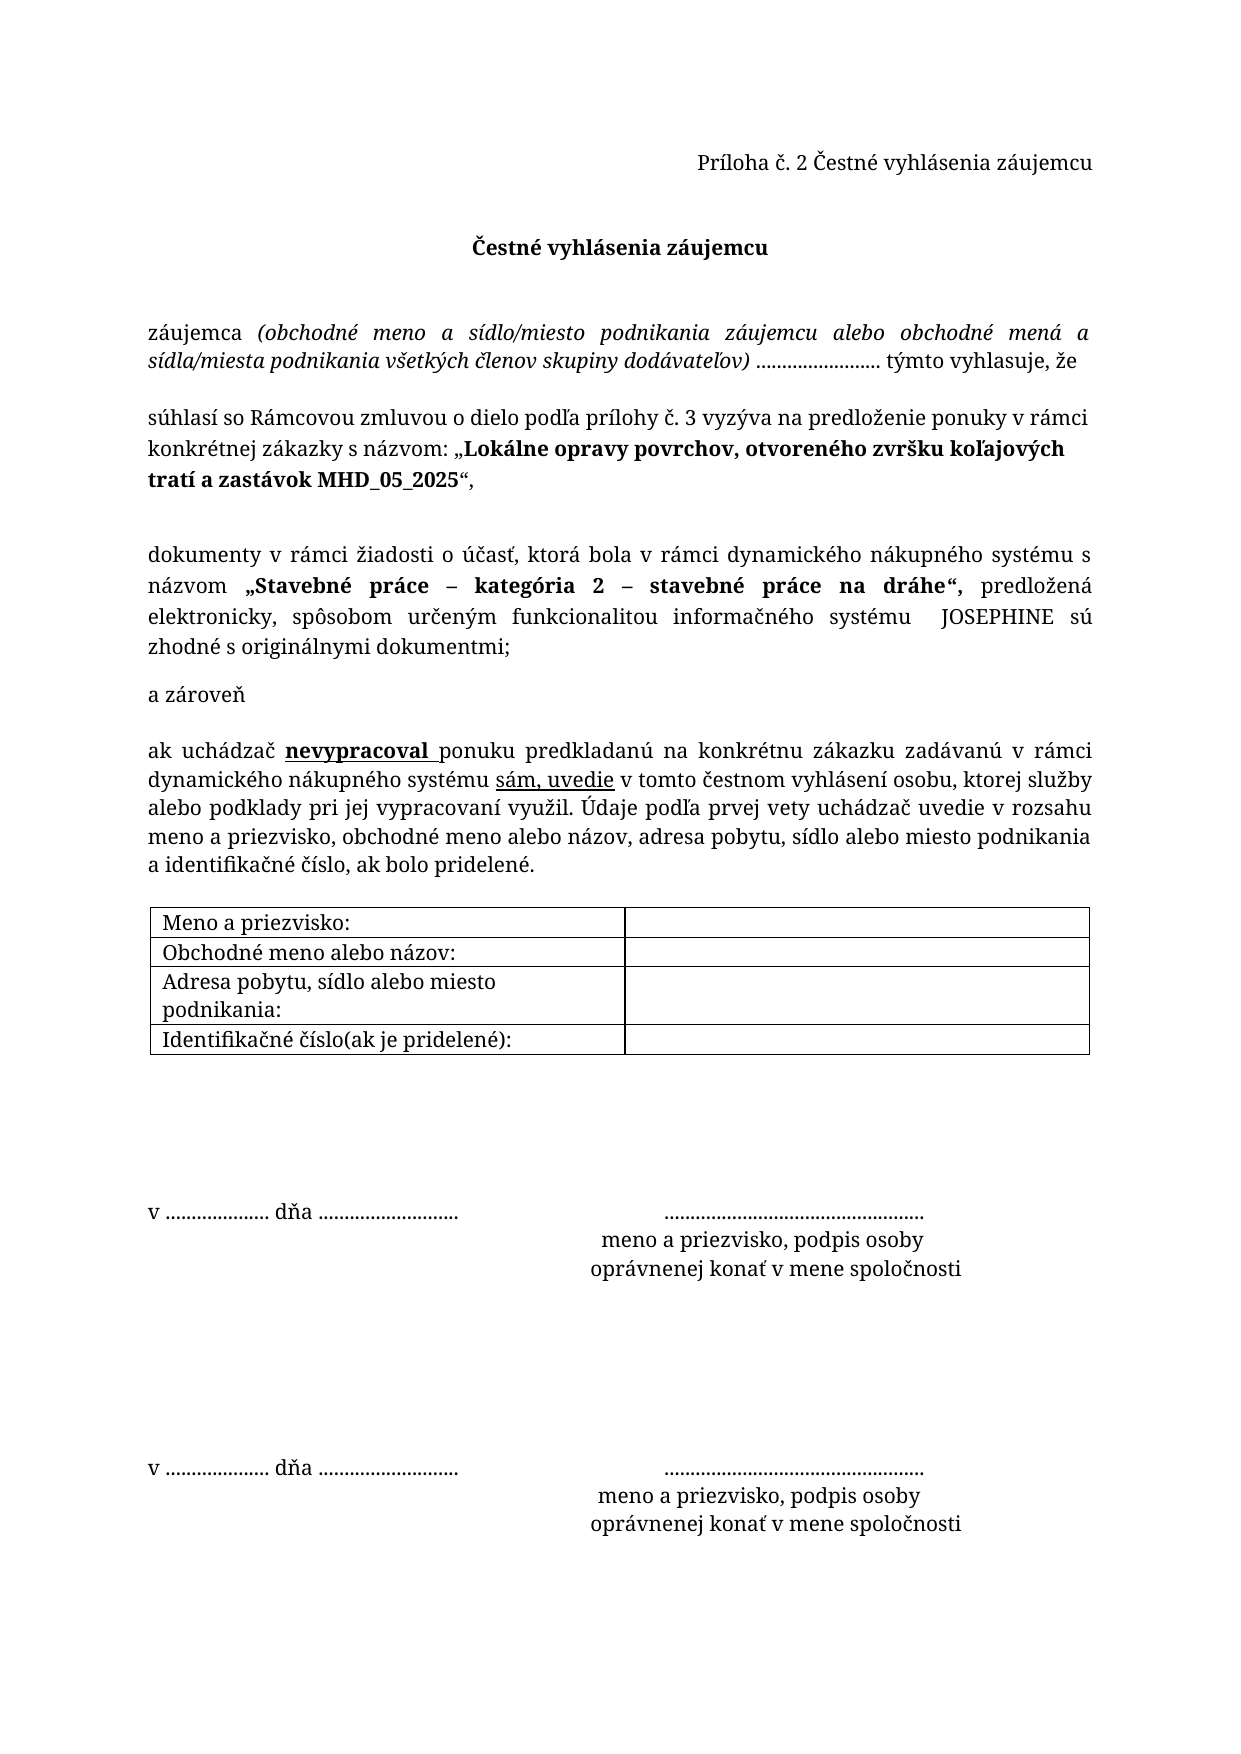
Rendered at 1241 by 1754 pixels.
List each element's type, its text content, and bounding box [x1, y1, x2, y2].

text Príloha č. 2 Čestné vyhlásenia záujemcu [148, 148, 1093, 176]
text a zároveň [148, 680, 1093, 708]
text oprávnenej konať v mene spoločnosti [148, 1254, 1093, 1282]
text meno a priezvisko, podpis osoby [148, 1225, 1093, 1254]
table_cell Obchodné meno alebo názov: [151, 938, 624, 966]
text Čestné vyhlásenia záujemcu [148, 233, 1093, 261]
text oprávnenej konať v mene spoločnosti [148, 1509, 1093, 1538]
table_cell [626, 938, 1089, 966]
text ak uchádzač nevypracoval ponuku predkladanú na konkrétnu zákazku zadávanú v rámci dynamického nákupného systému sám, uvedie v tomto čestnom vyhlásení osobu, ktorej služby alebo podklady pri jej vypracovaní využil. Údaje podľa prvej vety uchádzač uvedie v rozsahu meno a priezvisko, obchodné meno alebo názov, adresa pobytu, sídlo alebo miesto podnikania a identifikačné číslo, ak bolo pridelené. [148, 737, 1093, 879]
text v .................... dňa ........................... .................................................. [148, 1197, 1093, 1225]
table_cell Adresa pobytu, sídlo alebo miesto podnikania: [151, 967, 624, 1024]
text súhlasí so Rámcovou zmluvou o dielo podľa prílohy č. 3 vyzýva na predloženie ponuky v rámci konkrétnej zákazky s názvom: „Lokálne opravy povrchov, otvoreného zvršku koľajových tratí a zastávok MHD_05_2025“, [148, 403, 1093, 493]
table_cell [626, 967, 1089, 1024]
text záujemca (obchodné meno a sídlo/miesto podnikania záujemcu alebo obchodné mená a sídla/miesta podnikania všetkých členov skupiny dodávateľov) ........................ týmto vyhlasuje, že [148, 318, 1093, 375]
text v .................... dňa ........................... .................................................. [148, 1453, 1093, 1481]
table_cell Identifikačné číslo(ak je pridelené): [151, 1025, 624, 1053]
text dokumenty v rámci žiadosti o účasť, ktorá bola v rámci dynamického nákupného systému s názvom „Stavebné práce – kategória 2 – stavebné práce na dráhe“, predložená elektronicky, spôsobom určeným funkcionalitou informačného systému JOSEPHINE sú zhodné s originálnymi dokumentmi; [148, 541, 1093, 661]
table_header [626, 908, 1089, 937]
table_header Meno a priezvisko: [151, 908, 624, 937]
table_cell [626, 1025, 1089, 1053]
text meno a priezvisko, podpis osoby [148, 1481, 1093, 1509]
